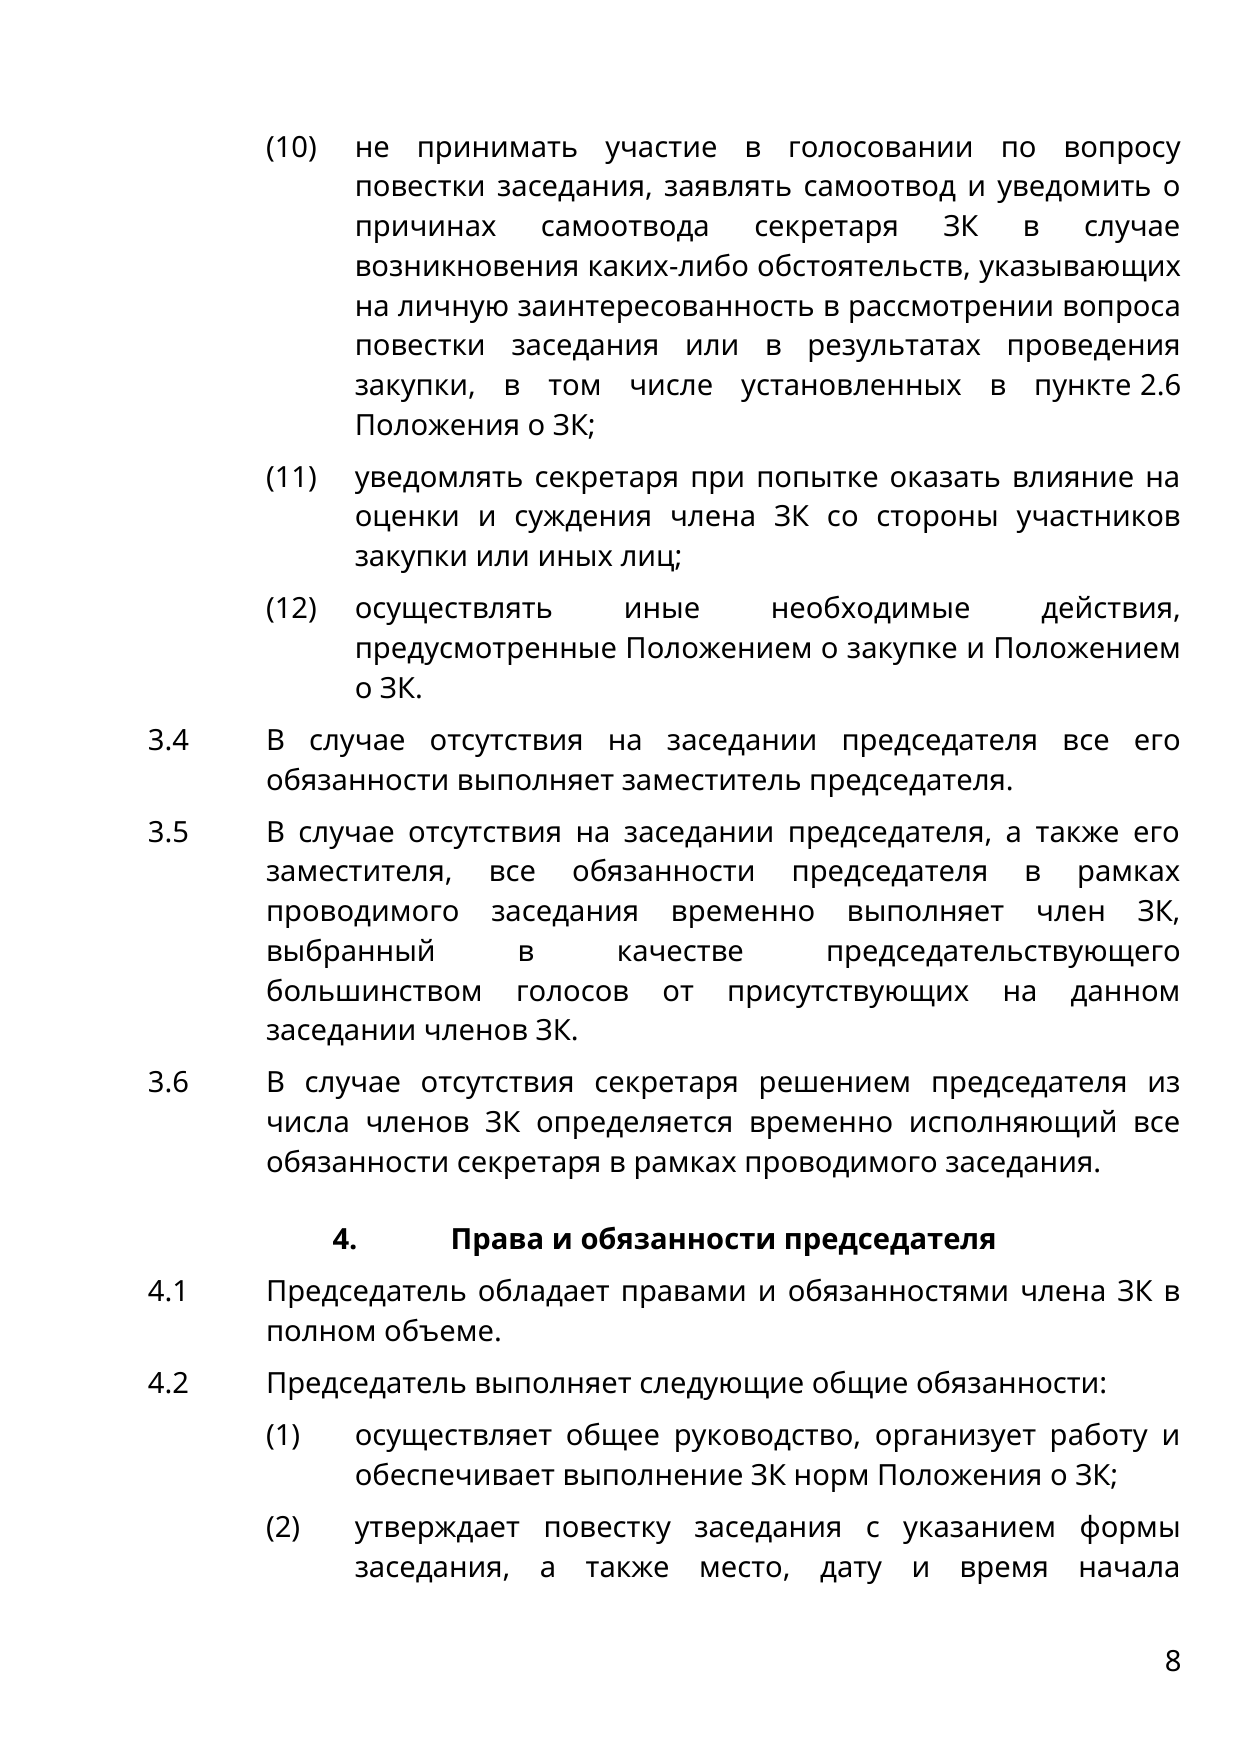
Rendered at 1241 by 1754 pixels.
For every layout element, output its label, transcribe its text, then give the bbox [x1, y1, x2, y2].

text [266, 1506, 1181, 1586]
text Председатель обладает правами и обязанностями члена ЗК в полном объеме. [148, 1270, 1181, 1350]
text осуществляет общее руководство, организует работу и обеспечивает выполнение ЗК норм Положения о ЗК; [266, 1414, 1181, 1494]
text Председатель выполняет следующие общие обязанности: [148, 1362, 1181, 1402]
text В случае отсутствия на заседании председателя, а также его заместителя, все обязанности председателя в рамках проводимого заседания временно выполняет член ЗК, выбранный в качестве председательствующего большинством голосов от присутствующих на данном заседании членов ЗК. [148, 811, 1181, 1049]
text уведомлять секретаря при попытке оказать влияние на оценки и суждения члена ЗК со стороны участников закупки или иных лиц; [266, 456, 1181, 575]
list Права и обязанности председателя [148, 1218, 1181, 1258]
text осуществлять иные необходимые действия, предусмотренные Положением о закупке и Положением о ЗК. [266, 588, 1181, 707]
text не принимать участие в голосовании по вопросу повестки заседания, заявлять самоотвод и уведомить о причинах самоотвода секретаря ЗК в случае возникновения каких-либо обстоятельств, указывающих на личную заинтересованность в рассмотрении вопроса повестки заседания или в результатах проведения закупки, в том числе установленных в пункте 2.6 Положения о ЗК; [266, 126, 1181, 443]
text В случае отсутствия секретаря решением председателя из числа членов ЗК определяется временно исполняющий все обязанности секретаря в рамках проводимого заседания. [148, 1062, 1181, 1181]
text В случае отсутствия на заседании председателя все его обязанности выполняет заместитель председателя. [148, 719, 1181, 798]
